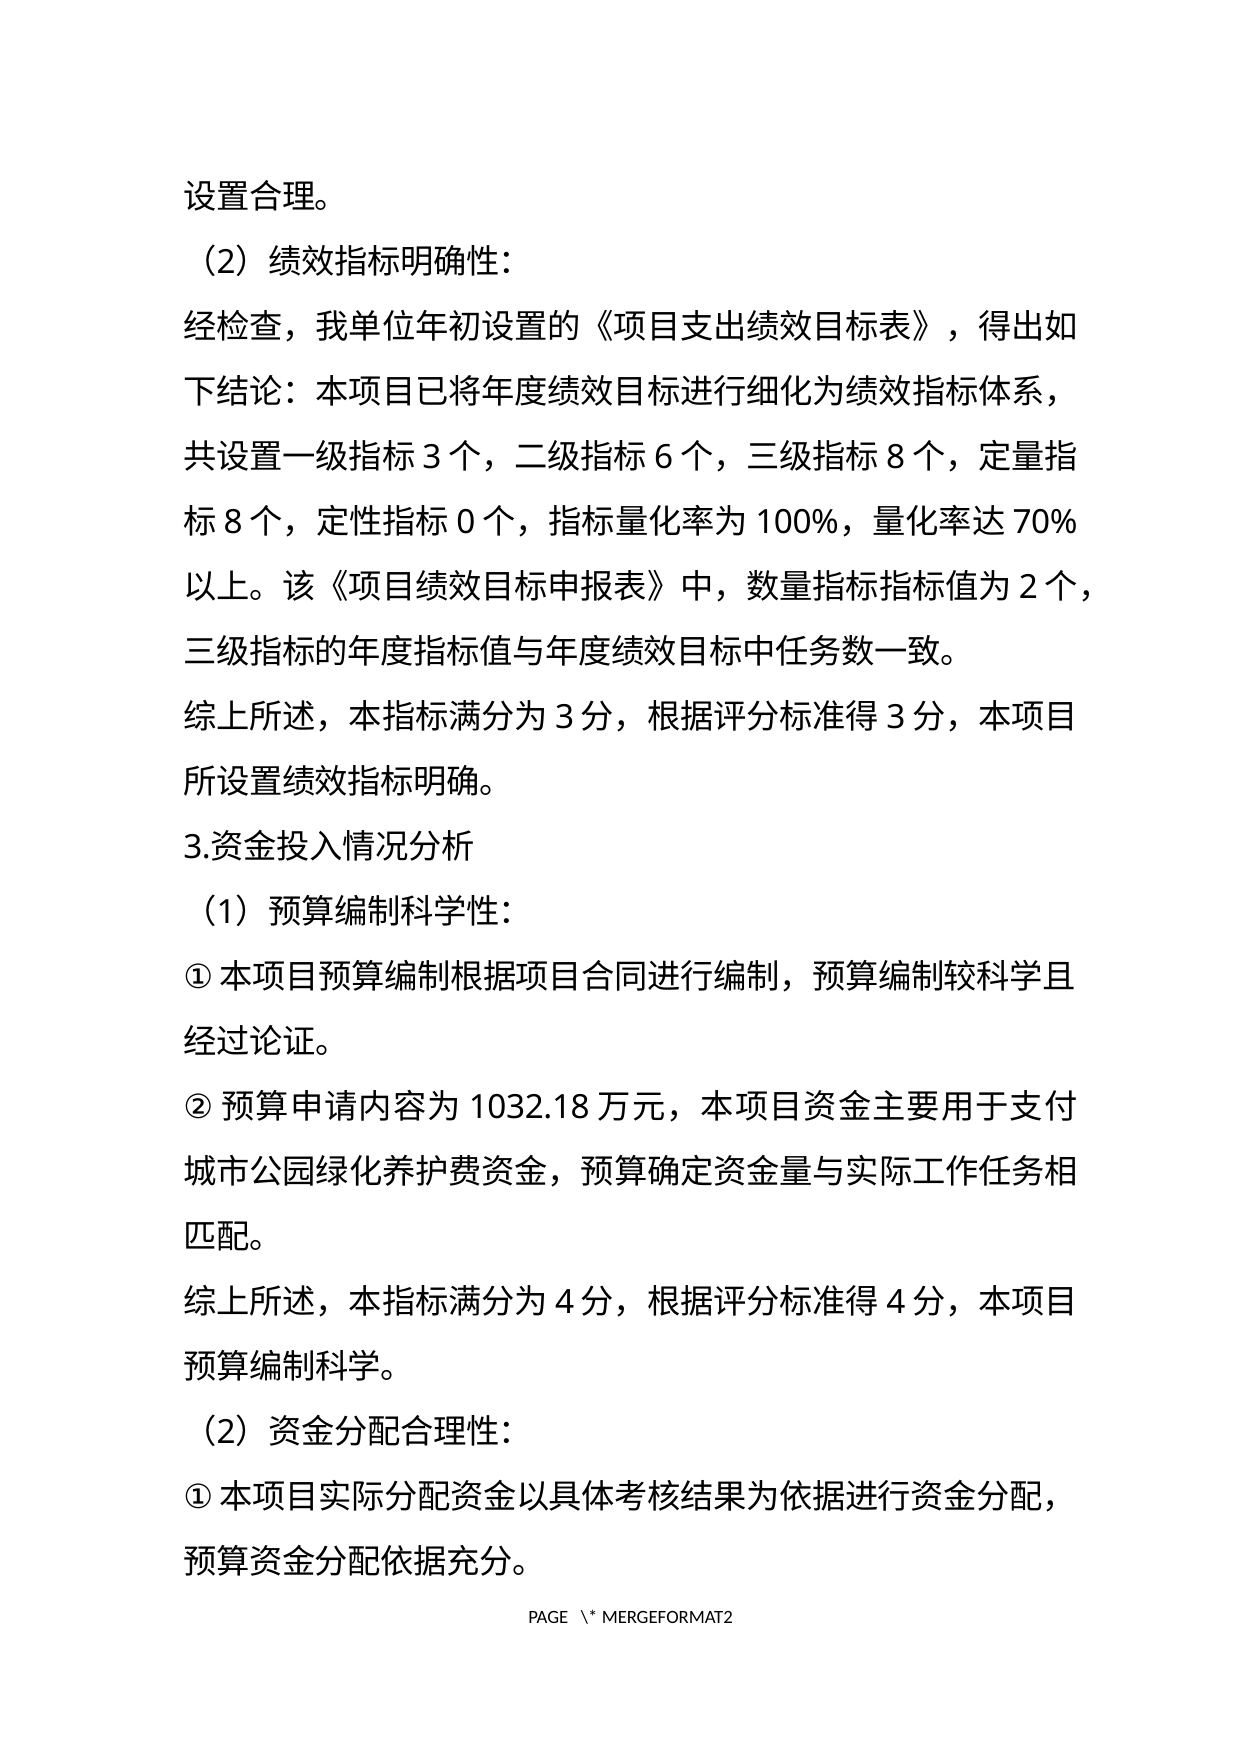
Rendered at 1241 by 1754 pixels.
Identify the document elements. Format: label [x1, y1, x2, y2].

text [183, 162, 1078, 1592]
